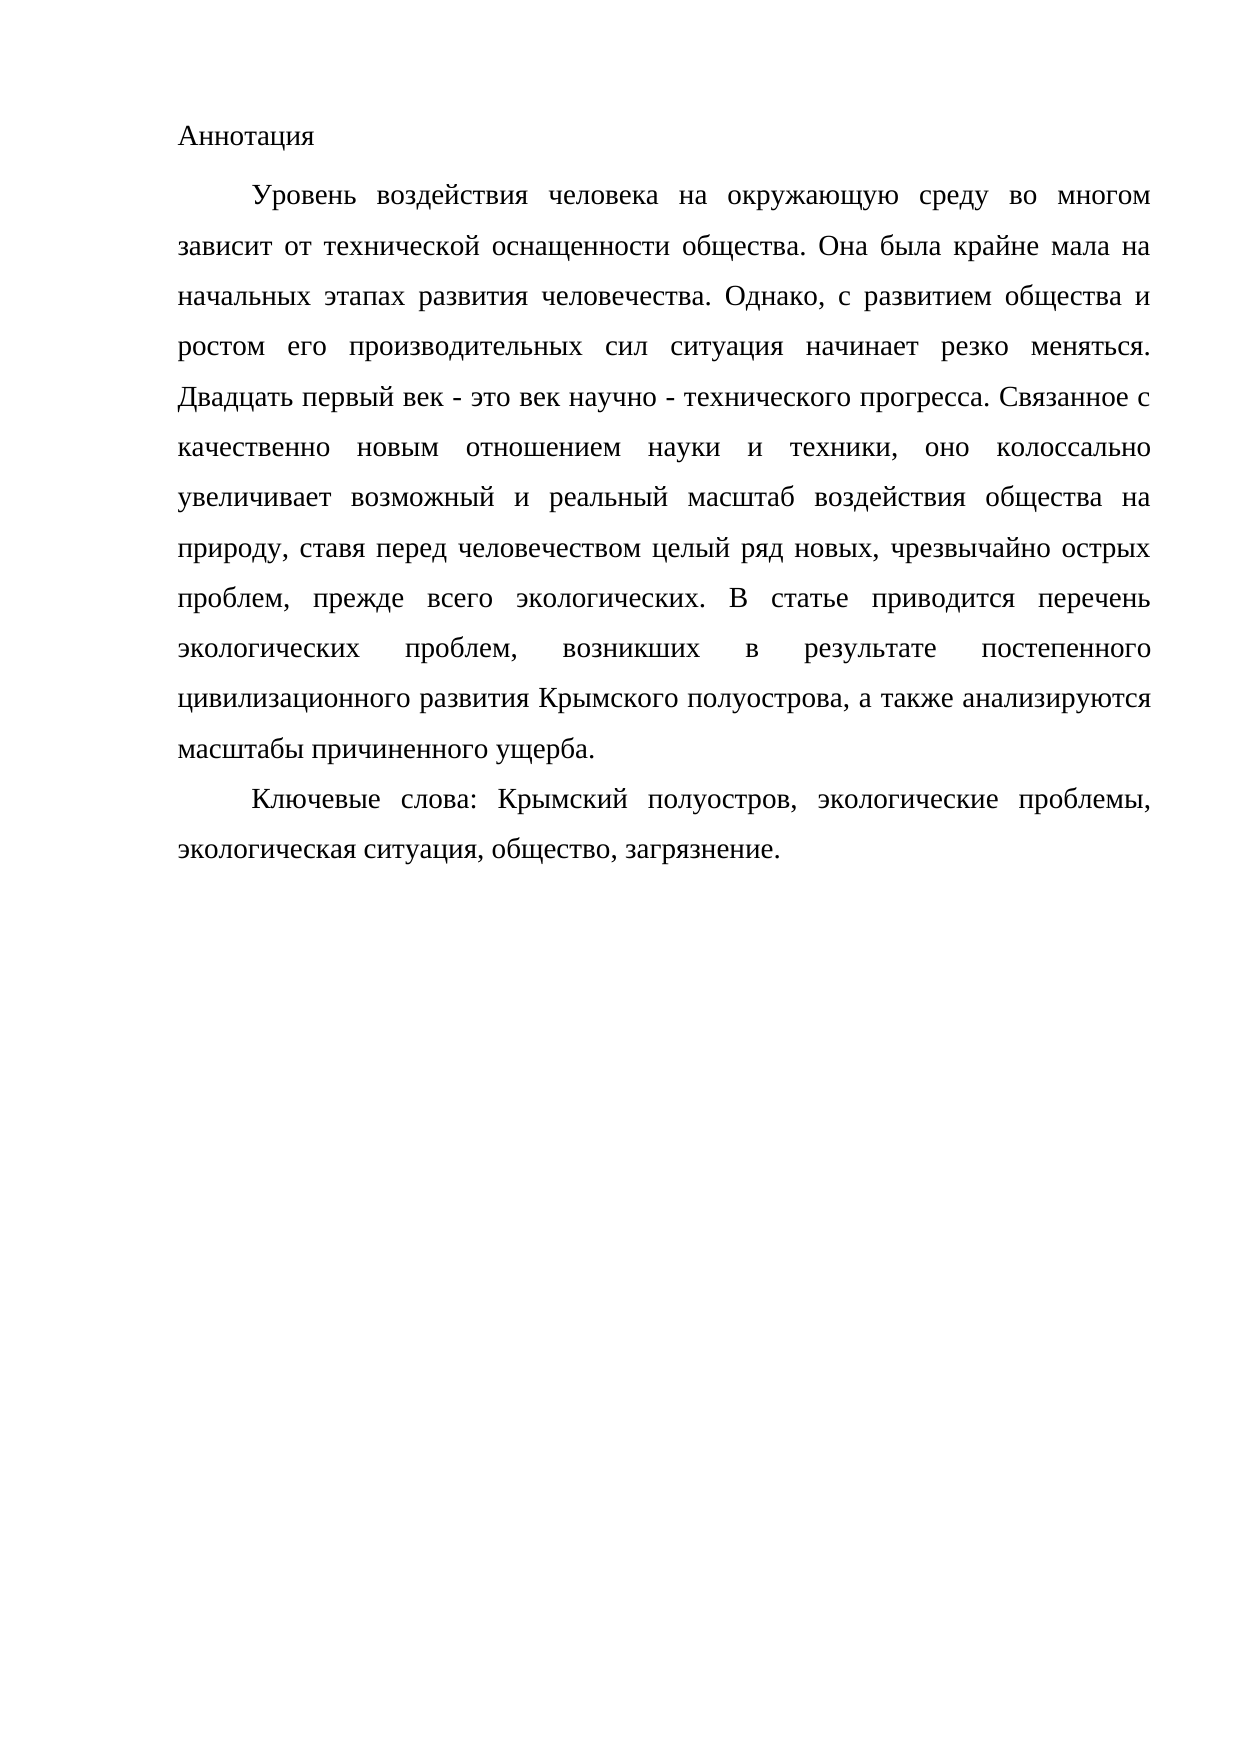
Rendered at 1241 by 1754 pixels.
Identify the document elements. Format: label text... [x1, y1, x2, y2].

text Уровень воздействия человека на окружающую среду во многом зависит от технической оснащенности общества. Она была крайне мала на начальных этапах развития человечества. Однако, с развитием общества и ростом его производительных сил ситуация начинает резко меняться. Двадцать первый век - это век научно - технического прогресса. Связанное с качественно новым отношением науки и техники, оно колоссально увеличивает возможный и реальный масштаб воздействия общества на природу, ставя перед человечеством целый ряд новых, чрезвычайно острых проблем, прежде всего экологических. В статье приводится перечень экологических проблем, возникших в результате постепенного цивилизационного развития Крымского полуострова, а также анализируются масштабы причиненного ущерба. [177, 177, 1152, 764]
text Аннотация [177, 118, 1152, 152]
text Ключевые слова: Крымский полуостров, экологические проблемы, экологическая ситуация, общество, загрязнение. [177, 781, 1152, 865]
